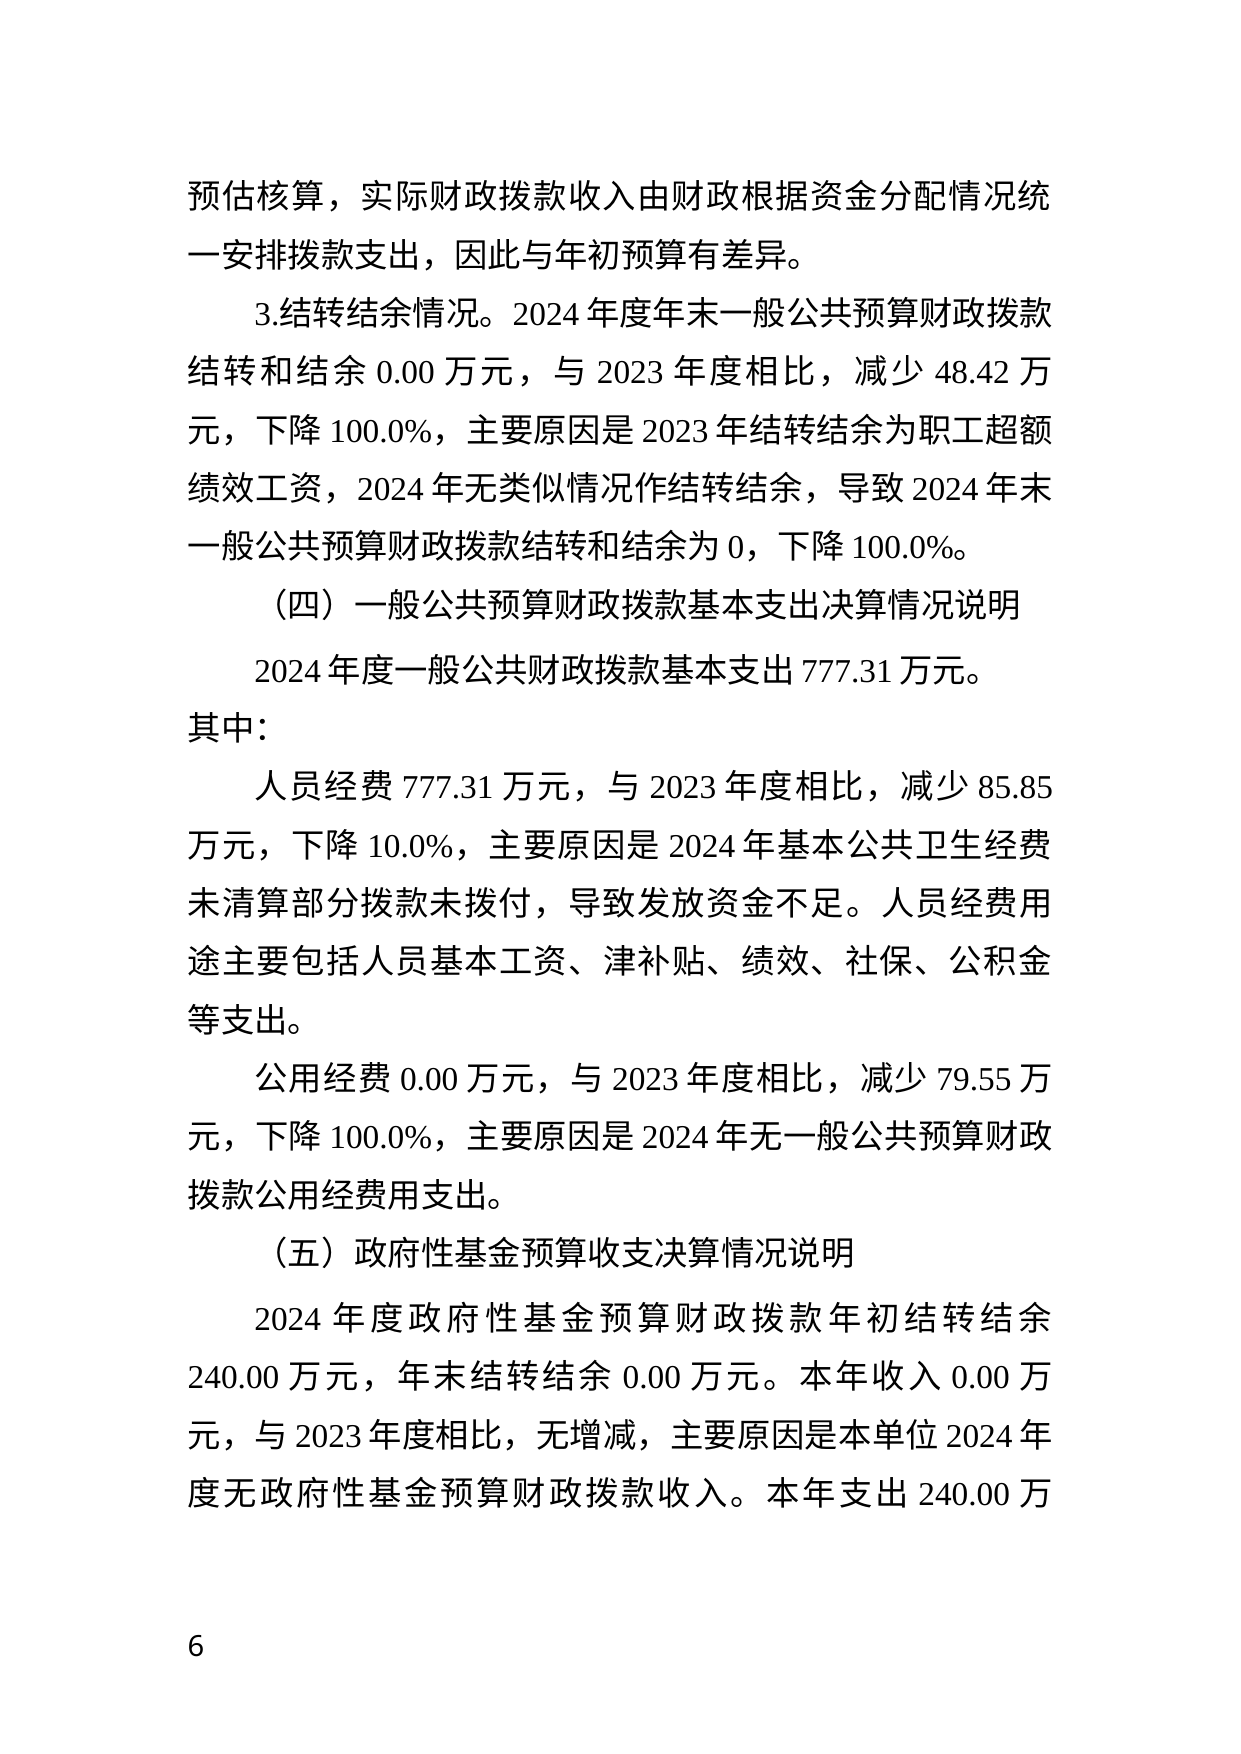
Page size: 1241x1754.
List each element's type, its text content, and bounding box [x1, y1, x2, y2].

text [187, 162, 1053, 279]
text （四）一般公共预算财政拨款基本支出决算情况说明 [187, 570, 1053, 635]
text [187, 1284, 1053, 1517]
text 公用经费0.00万元，与2023年度相比，减少79.55万元，下降100.0%，主要原因是2024年无一般公共预算财政拨款公用经费用支出。 [187, 1044, 1053, 1219]
text 人员经费777.31万元，与2023年度相比，减少85.85万元，下降10.0%，主要原因是2024年基本公共卫生经费未清算部分拨款未拨付，导致发放资金不足。人员经费用途主要包括人员基本工资、津补贴、绩效、社保、公积金等支出。 [187, 752, 1053, 1044]
text 3.结转结余情况。2024年度年末一般公共预算财政拨款结转和结余0.00万元，与2023年度相比，减少48.42万元，下降100.0%，主要原因是2023年结转结余为职工超额绩效工资，2024年无类似情况作结转结余，导致2024年末一般公共预算财政拨款结转和结余为0，下降100.0%。 [187, 279, 1053, 570]
text 2024年度一般公共财政拨款基本支出777.31万元。 [187, 635, 1053, 694]
text 其中： [187, 694, 1053, 752]
text （五）政府性基金预算收支决算情况说明 [187, 1219, 1053, 1284]
